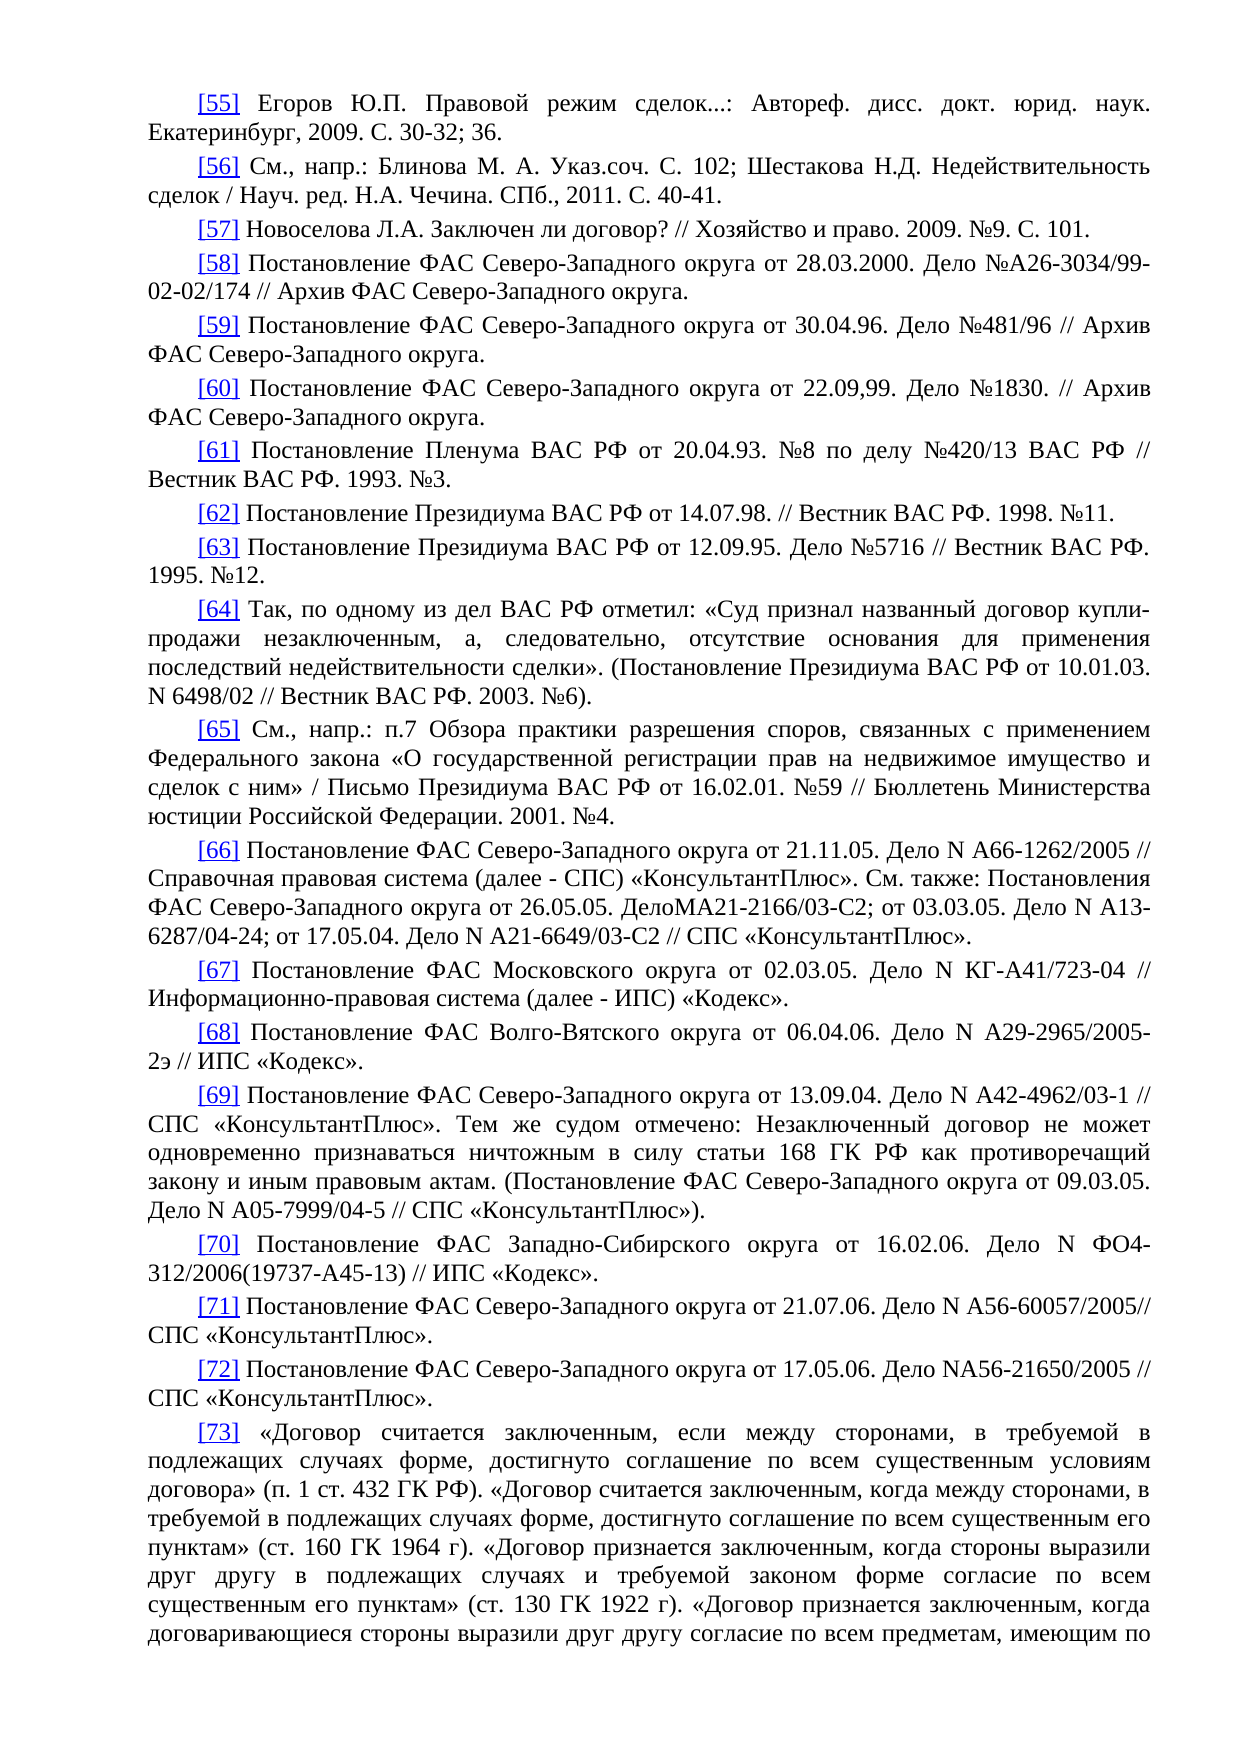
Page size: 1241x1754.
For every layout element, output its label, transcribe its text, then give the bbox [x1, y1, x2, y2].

text [71] Постановление ФАС Северо-Западного округа от 21.07.06. Дело N А56-60057/2005// СПС «КонсультантПлюс». [148, 1291, 1152, 1349]
text [62] Постановление Президиума ВАС РФ от 14.07.98. // Вестник ВАС РФ. 1998. №11. [148, 498, 1152, 527]
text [148, 1417, 1152, 1647]
text [55] Егоров Ю.П. Правовой режим сделок...: Автореф. дисс. докт. юрид. наук. Екатеринбург, 2009. С. 30-32; 36. [148, 88, 1152, 146]
text [64] Так, по одному из дел ВАС РФ отметил: «Суд признал названный договор купли-продажи незаключенным, а, следовательно, отсутствие основания для применения последствий недействительности сделки». (Постановление Президиума ВАС РФ от 10.01.03. N 6498/02 // Вестник ВАС РФ. 2003. №6). [148, 594, 1152, 709]
text [61] Постановление Пленума ВАС РФ от 20.04.93. №8 по делу №420/13 ВАС РФ // Вестник ВАС РФ. 1993. №3. [148, 435, 1152, 493]
text [58] Постановление ФАС Северо-Западного округа от 28.03.2000. Дело №А26-3034/99-02-02/174 // Архив ФАС Северо-Западного округа. [148, 248, 1152, 305]
text [69] Постановление ФАС Северо-Западного округа от 13.09.04. Дело N А42-4962/03-1 // СПС «КонсультантПлюс». Тем же судом отмечено: Незаключенный договор не может одновременно признаваться ничтожным в силу статьи 168 ГК РФ как противоречащий закону и иным правовым актам. (Постановление ФАС Северо-Западного округа от 09.03.05. Дело N А05-7999/04-5 // СПС «КонсультантПлюс»). [148, 1080, 1152, 1224]
text [57] Новоселова Л.А. Заключен ли договор? // Хозяйство и право. 2009. №9. С. 101. [148, 214, 1152, 242]
text [72] Постановление ФАС Северо-Западного округа от 17.05.06. Дело NA56-21650/2005 // СПС «КонсультантПлюс». [148, 1354, 1152, 1412]
text [65] См., напр.: п.7 Обзора практики разрешения споров, связанных с применением Федерального закона «О государственной регистрации прав на недвижимое имущество и сделок с ним» / Письмо Президиума ВАС РФ от 16.02.01. №59 // Бюллетень Министерства юстиции Российской Федерации. 2001. №4. [148, 714, 1152, 829]
text [66] Постановление ФАС Северо-Западного округа от 21.11.05. Дело N А66-1262/2005 // Справочная правовая система (далее - СПС) «КонсультантПлюс». См. также: Постановления ФАС Северо-Западного округа от 26.05.05. ДелоМА21-2166/03-С2; от 03.03.05. Дело N А13-6287/04-24; от 17.05.04. Дело N А21-6649/03-С2 // СПС «КонсультантПлюс». [148, 835, 1152, 950]
text [68] Постановление ФАС Волго-Вятского округа от 06.04.06. Дело N А29-2965/2005-2э // ИПС «Кодекс». [148, 1017, 1152, 1075]
text [63] Постановление Президиума ВАС РФ от 12.09.95. Дело №5716 // Вестник ВАС РФ. 1995. №12. [148, 532, 1152, 589]
text [70] Постановление ФАС Западно-Сибирского округа от 16.02.06. Дело N ФО4-312/2006(19737-А45-13) // ИПС «Кодекс». [148, 1229, 1152, 1286]
text [60] Постановление ФАС Северо-Западного округа от 22.09,99. Дело №1830. // Архив ФАС Северо-Западного округа. [148, 373, 1152, 430]
text [56] См., напр.: Блинова M. А. Указ.соч. С. 102; Шестакова Н.Д. Недействительность сделок / Науч. ред. Н.А. Чечина. СПб., 2011. С. 40-41. [148, 151, 1152, 209]
text [59] Постановление ФАС Северо-Западного округа от 30.04.96. Дело №481/96 // Архив ФАС Северо-Западного округа. [148, 310, 1152, 368]
text [67] Постановление ФАС Московского округа от 02.03.05. Дело N КГ-А41/723-04 // Информационно-правовая система (далее - ИПС) «Кодекс». [148, 955, 1152, 1012]
